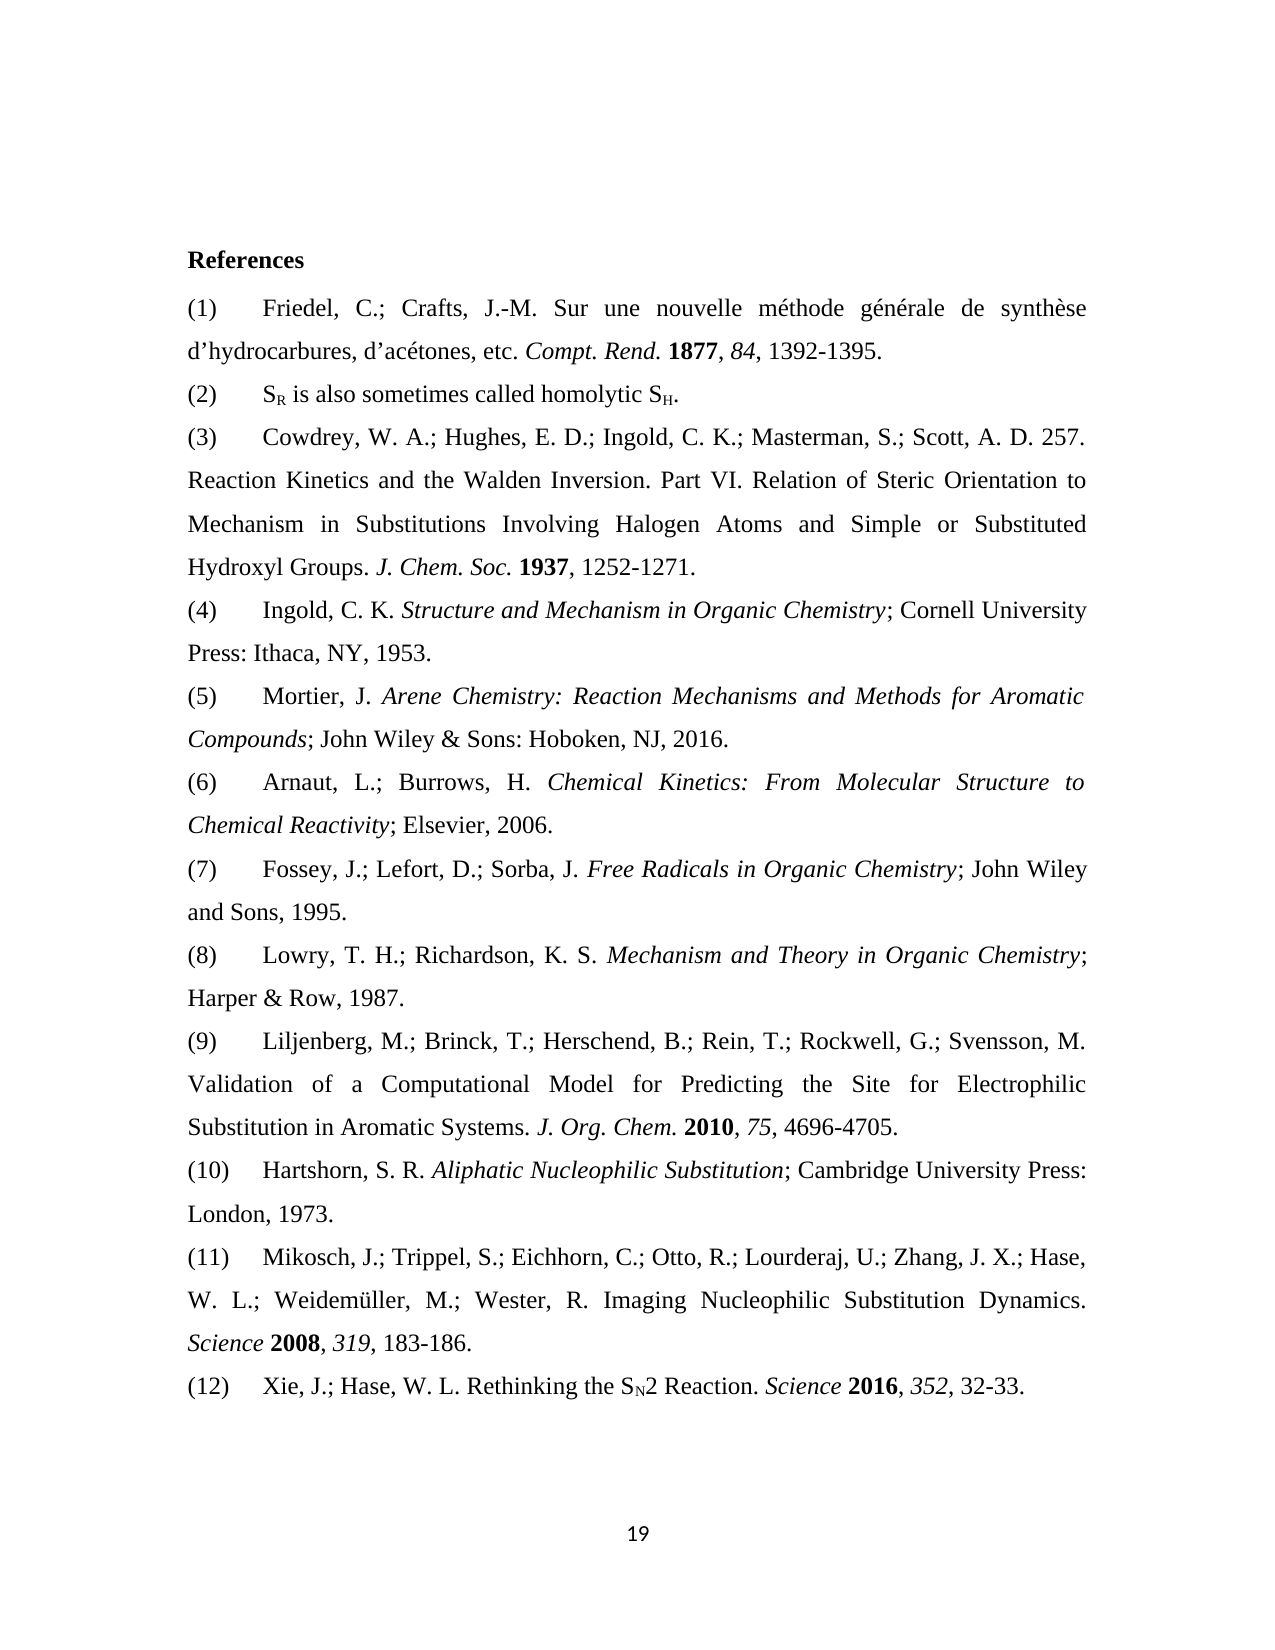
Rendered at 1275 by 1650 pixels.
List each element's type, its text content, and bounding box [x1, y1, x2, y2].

text (3) Cowdrey, W. A.; Hughes, E. D.; Ingold, C. K.; Masterman, S.; Scott, A. D. 257. Reaction Kinetics and the Walden Inversion. Part VI. Relation of Steric Orientation to Mechanism in Substitutions Involving Halogen Atoms and Simple or Substituted Hydroxyl Groups. J. Chem. Soc. 1937, 1252-1271. [187, 422, 1087, 581]
text (6) Arnaut, L.; Burrows, H. Chemical Kinetics: From Molecular Structure to Chemical Reactivity; Elsevier, 2006. [187, 767, 1087, 839]
text References [187, 245, 1087, 274]
text (8) Lowry, T. H.; Richardson, K. S. Mechanism and Theory in Organic Chemistry; Harper & Row, 1987. [187, 940, 1087, 1012]
text (5) Mortier, J. Arene Chemistry: Reaction Mechanisms and Methods for Aromatic Compounds; John Wiley & Sons: Hoboken, NJ, 2016. [187, 681, 1087, 753]
text (11) Mikosch, J.; Trippel, S.; Eichhorn, C.; Otto, R.; Lourderaj, U.; Zhang, J. X.; Hase, W. L.; Weidemüller, M.; Wester, R. Imaging Nucleophilic Substitution Dynamics. Science 2008, 319, 183-186. [187, 1242, 1087, 1357]
text (7) Fossey, J.; Lefort, D.; Sorba, J. Free Radicals in Organic Chemistry; John Wiley and Sons, 1995. [187, 854, 1087, 926]
text (9) Liljenberg, M.; Brinck, T.; Herschend, B.; Rein, T.; Rockwell, G.; Svensson, M. Validation of a Computational Model for Predicting the Site for Electrophilic Substitution in Aromatic Systems. J. Org. Chem. 2010, 75, 4696-4705. [187, 1026, 1087, 1141]
text (1) Friedel, C.; Crafts, J.-M. Sur une nouvelle méthode générale de synthèse d’hydrocarbures, d’acétones, etc. Compt. Rend. 1877, 84, 1392-1395. [187, 293, 1087, 365]
text (10) Hartshorn, S. R. Aliphatic Nucleophilic Substitution; Cambridge University Press: London, 1973. [187, 1156, 1087, 1227]
text (2) SR is also sometimes called homolytic SH. [187, 379, 1087, 408]
text (4) Ingold, C. K. Structure and Mechanism in Organic Chemistry; Cornell University Press: Ithaca, NY, 1953. [187, 595, 1087, 667]
text (12) Xie, J.; Hase, W. L. Rethinking the SN2 Reaction. Science 2016, 352, 32-33. [187, 1371, 1087, 1400]
